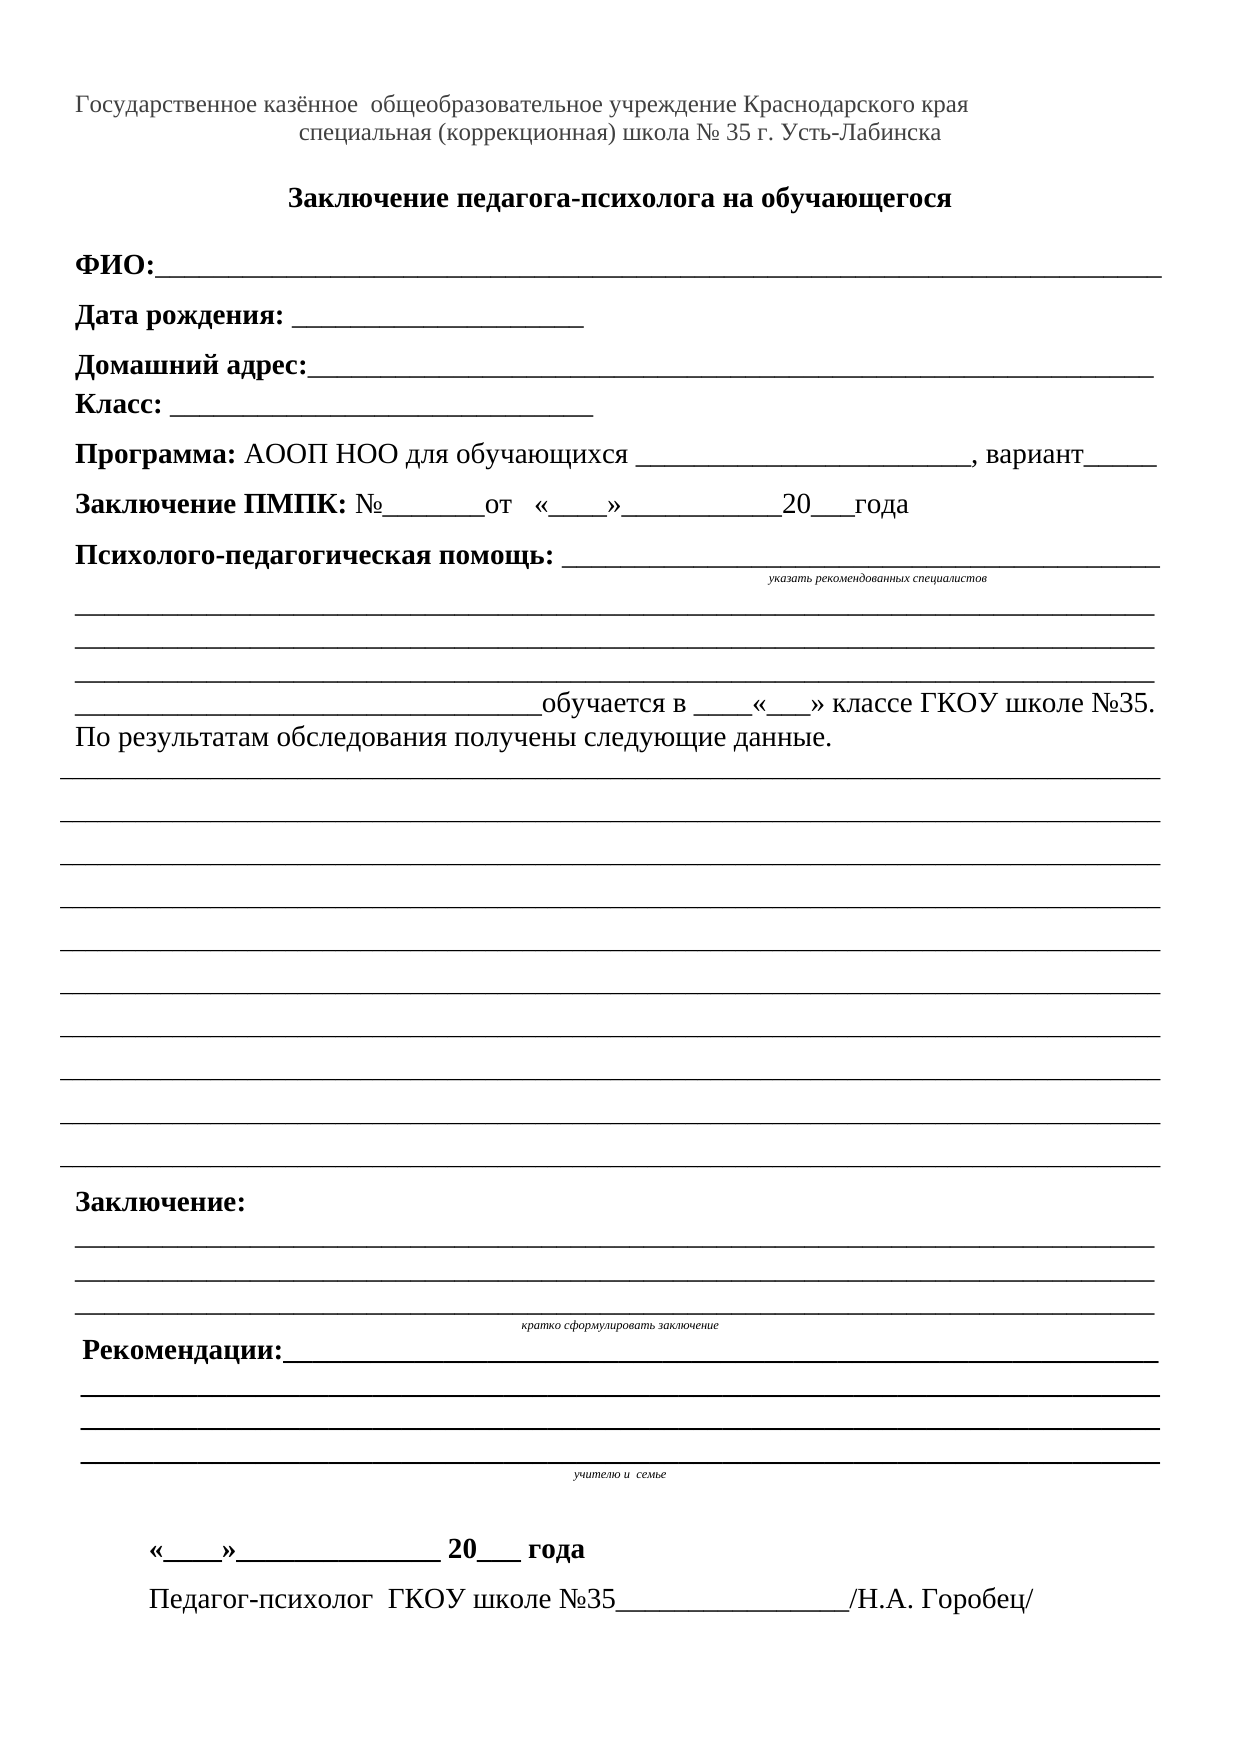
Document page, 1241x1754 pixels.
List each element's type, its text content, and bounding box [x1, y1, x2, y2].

text По результатам обследования получены следующие данные. [75, 719, 1165, 753]
text Психолого-педагогическая помощь: _________________________________________ [75, 537, 1165, 571]
text Программа: АООП НОО для обучающихся _______________________, вариант_____ [75, 436, 1165, 470]
text Дата рождения: ____________________ [75, 297, 1165, 331]
text Заключение: ______________________________________________________________________________________________________________________________________________________________________________________________________________________________ [75, 1184, 1165, 1318]
text Государственное казённое общеобразовательное учреждение Краснодарского края [75, 89, 1165, 117]
text указать рекомендованных специалистов [75, 571, 1165, 585]
text Заключение педагога-психолога на обучающегося [75, 180, 1165, 213]
text учителю и семье [75, 1467, 1165, 1481]
text Педагог-психолог ГКОУ школе №35________________/Н.А. Горобец/ [149, 1582, 1165, 1615]
text специальная (коррекционная) школа № 35 г. Усть-Лабинска [75, 117, 1165, 146]
text Домашний адрес:__________________________________________________________ [75, 347, 1165, 381]
text кратко сформулировать заключение Рекомендации:__________________________________________________________________________________________________________________________________________________________________________________________________________________________________________________________________________________________ [75, 1318, 1165, 1467]
text «____»______________ 20___ года [149, 1531, 1165, 1565]
text Заключение ПМПК: №_______от «____»___________20___года [75, 487, 1165, 520]
text ______________________________________________________________________________________________________________________________________________________________________________________________________________________________________________________________обучается в ____«___» классе ГКОУ школе №35. [75, 585, 1165, 719]
text Класс: _____________________________ [75, 386, 1165, 419]
text ________________________________________________________________________________________________________________________________________________________________________________________________________________________________________________________________________________________________________________________________________________________________________________________________________________________________________________________________________________________________________________________________________________________________________________________________________________________________________________________________________________________________________________________________________________________________________________________________________________________________________________________________________________________________________________ [60, 753, 1165, 1169]
text ФИО:_____________________________________________________________________ [75, 247, 1165, 280]
